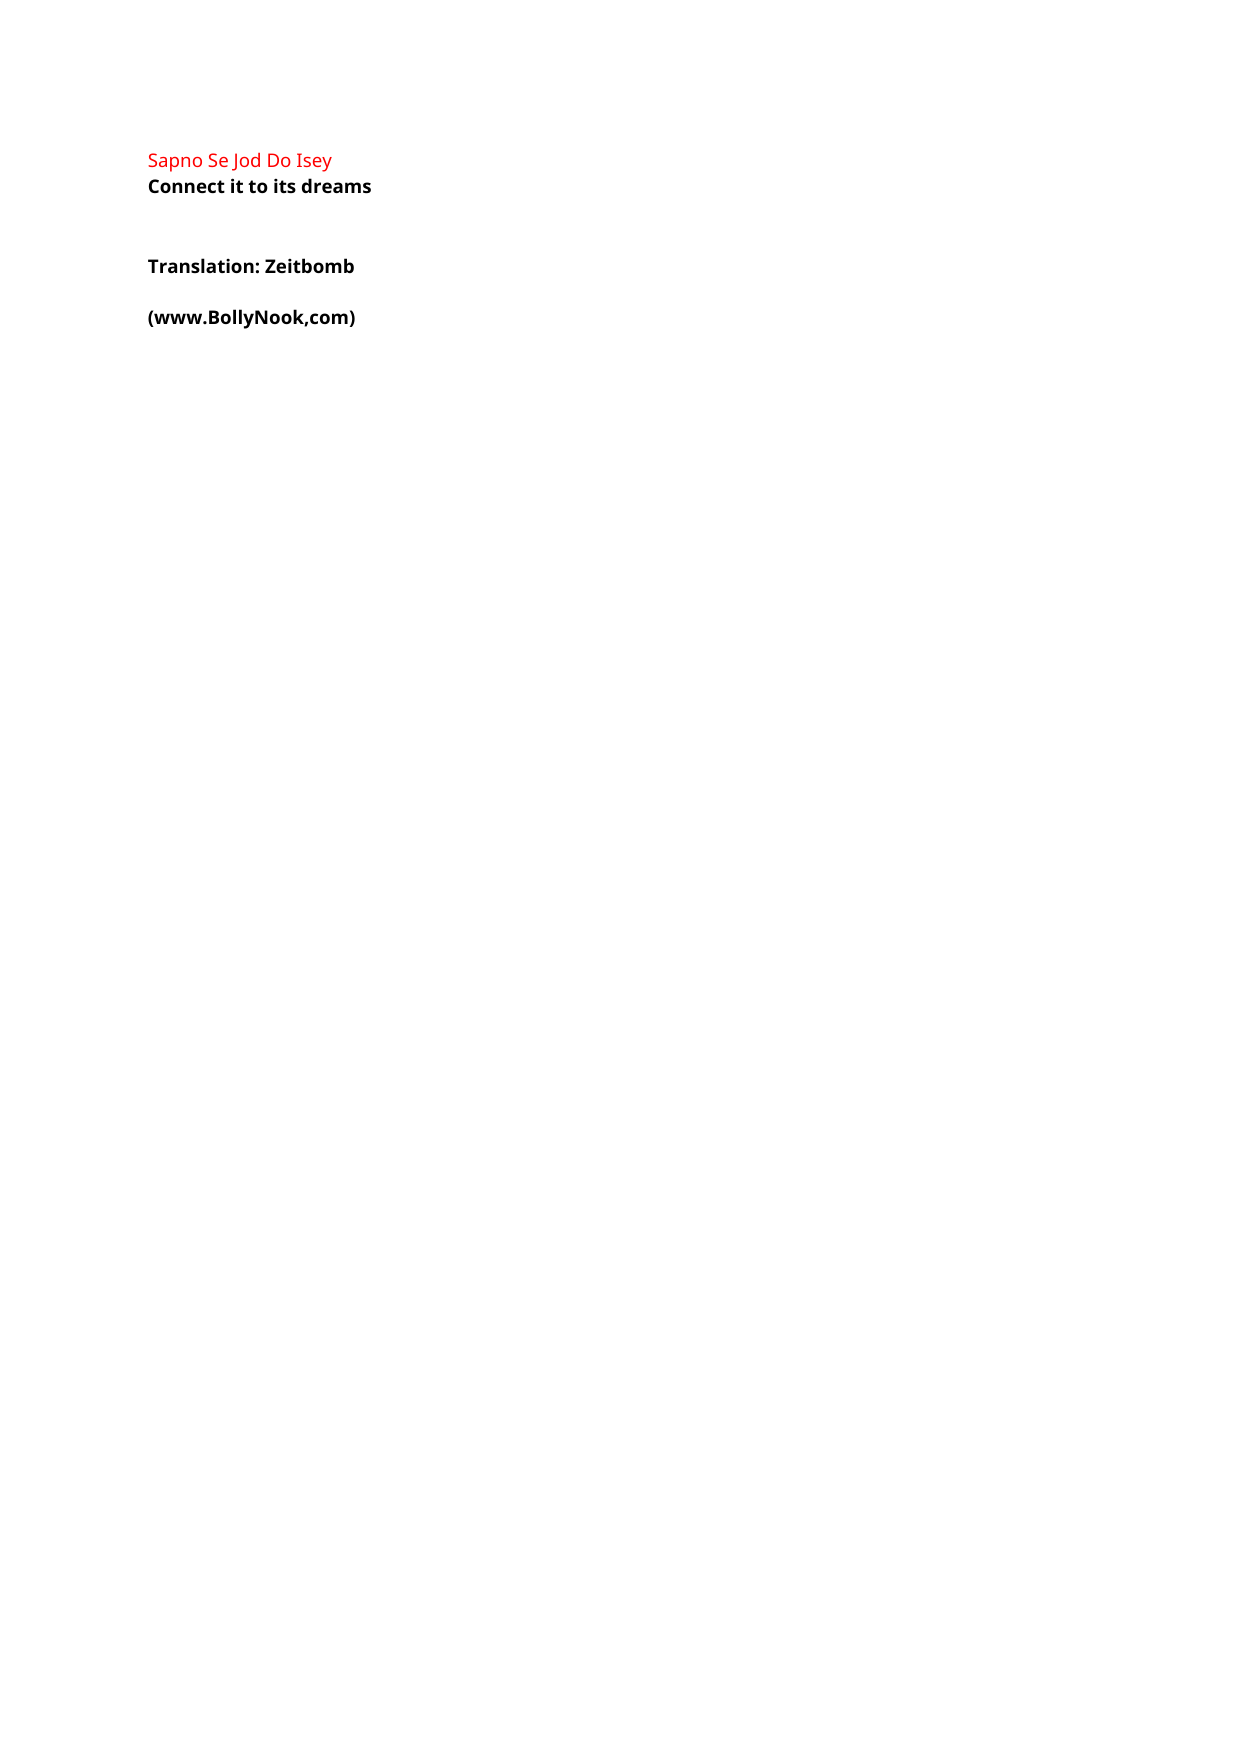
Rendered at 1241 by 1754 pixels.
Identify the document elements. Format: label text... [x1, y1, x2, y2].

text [148, 148, 1093, 199]
text (www.BollyNook,com) [148, 304, 1093, 330]
text Translation: Zeitbomb [148, 253, 1093, 279]
